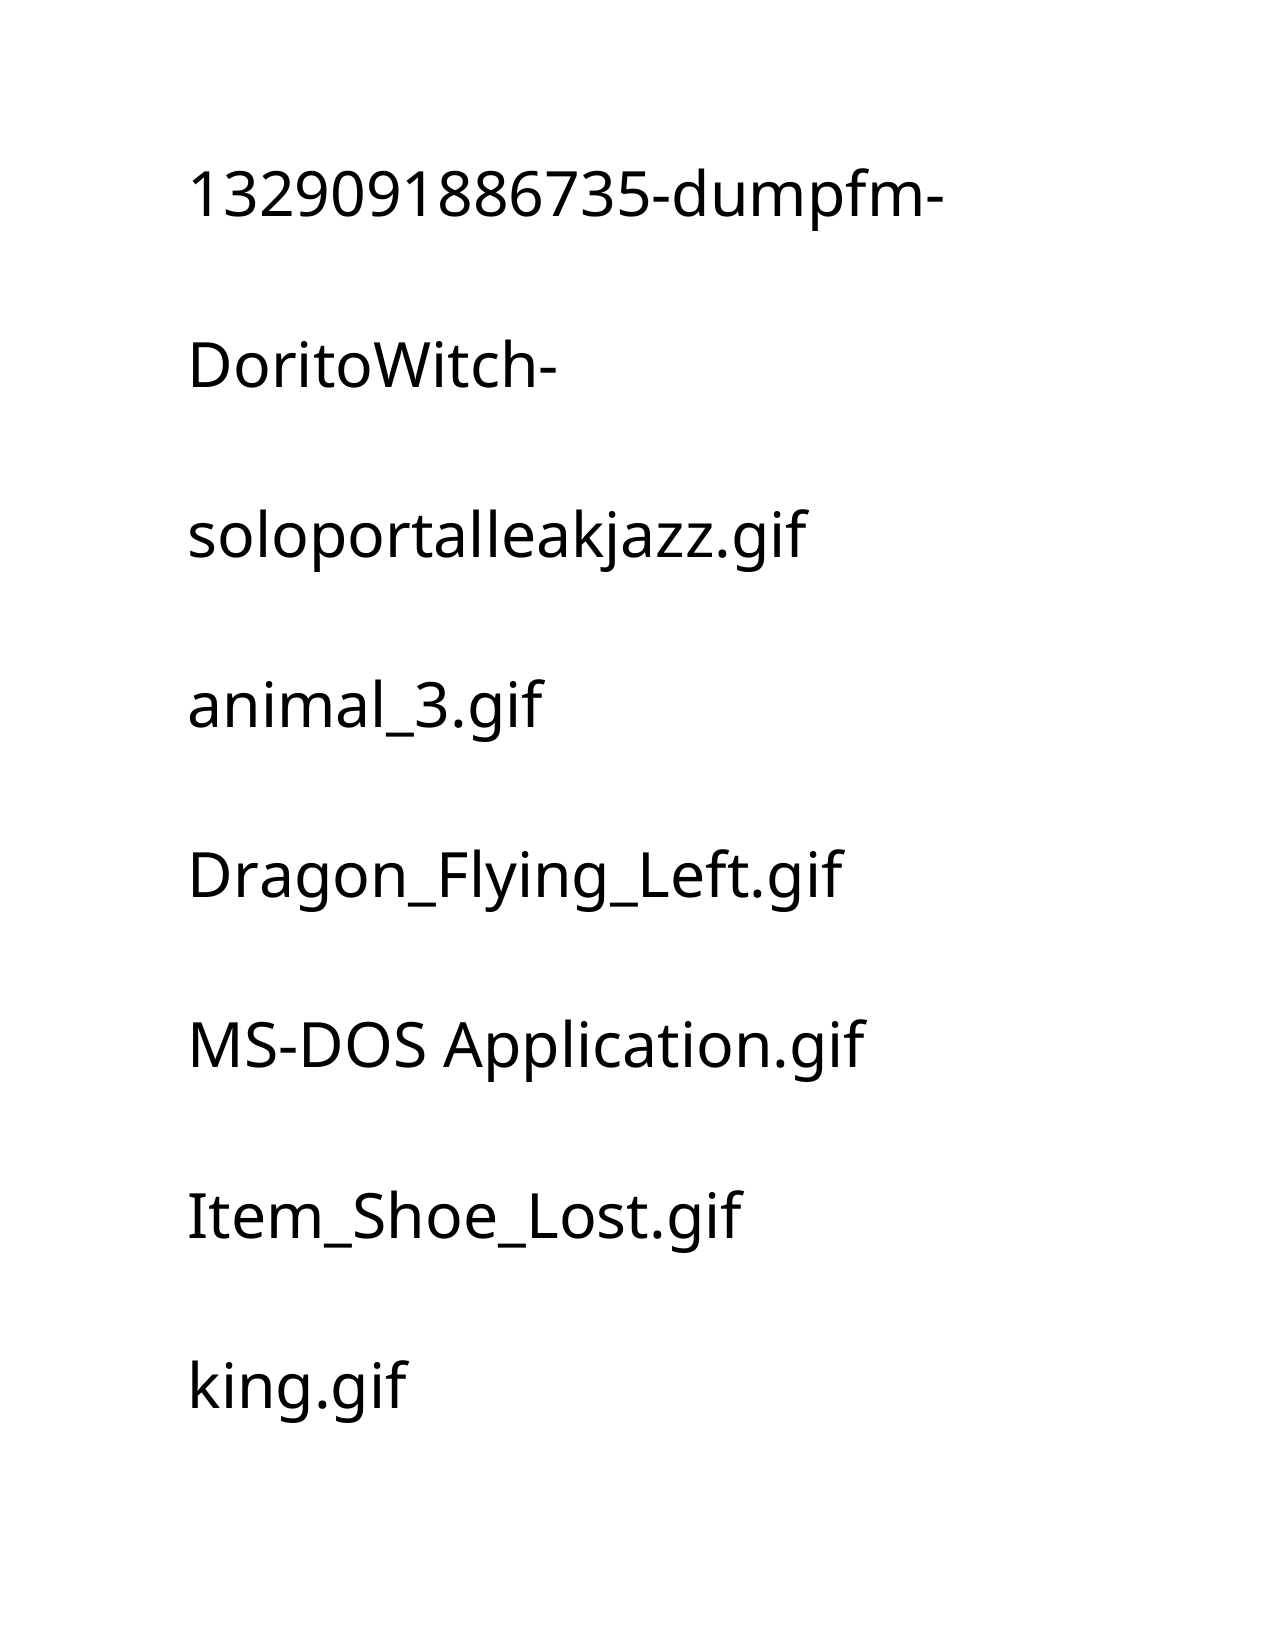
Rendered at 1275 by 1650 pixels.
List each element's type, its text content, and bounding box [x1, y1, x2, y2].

text animal_3.gif [187, 661, 1087, 746]
text king.gif [187, 1341, 1087, 1427]
text MS-DOS Application.gif [187, 1001, 1087, 1086]
text Item_Shoe_Lost.gif [187, 1171, 1087, 1256]
text 1329091886735-dumpfm-DoritoWitch-soloportalleakjazz.gif [187, 150, 1087, 576]
text Dragon_Flying_Left.gif [187, 831, 1087, 916]
